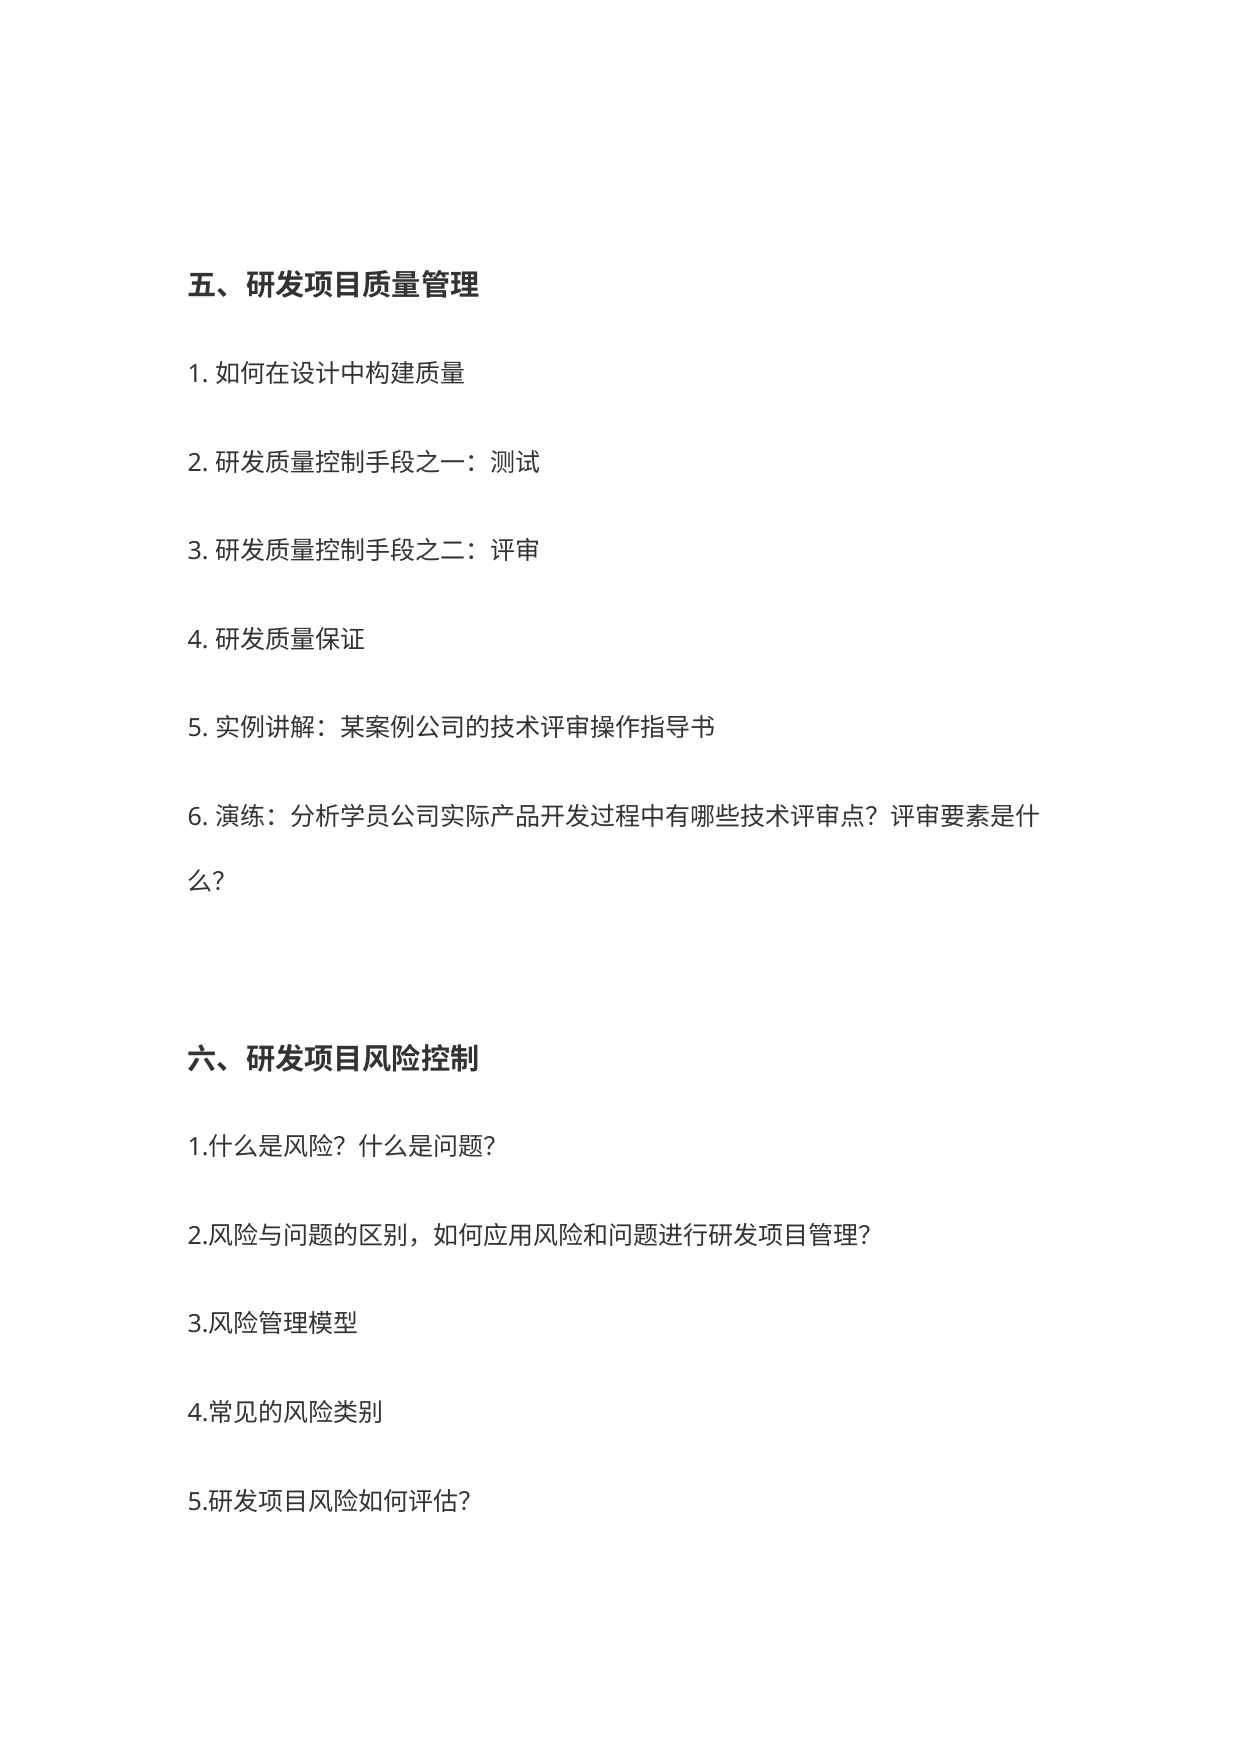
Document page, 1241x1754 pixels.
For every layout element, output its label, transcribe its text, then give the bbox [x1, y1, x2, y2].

text 3. 研发质量控制手段之二：评审 [187, 516, 1053, 581]
text 2.风险与问题的区别，如何应用风险和问题进行研发项目管理？ [187, 1201, 1053, 1266]
text 4.常见的风险类别 [187, 1378, 1053, 1443]
text 6. 演练：分析学员公司实际产品开发过程中有哪些技术评审点？评审要素是什么？ [187, 782, 1053, 912]
text 5. 实例讲解：某案例公司的技术评审操作指导书 [187, 693, 1053, 758]
text 六、研发项目风险控制 [187, 1024, 1053, 1089]
text 五、研发项目质量管理 [187, 251, 1053, 316]
text 1.什么是风险？什么是问题？ [187, 1112, 1053, 1177]
text 2. 研发质量控制手段之一：测试 [187, 428, 1053, 493]
text 5.研发项目风险如何评估？ [187, 1467, 1053, 1532]
text 4. 研发质量保证 [187, 605, 1053, 670]
text 3.风险管理模型 [187, 1289, 1053, 1354]
text 1. 如何在设计中构建质量 [187, 339, 1053, 404]
